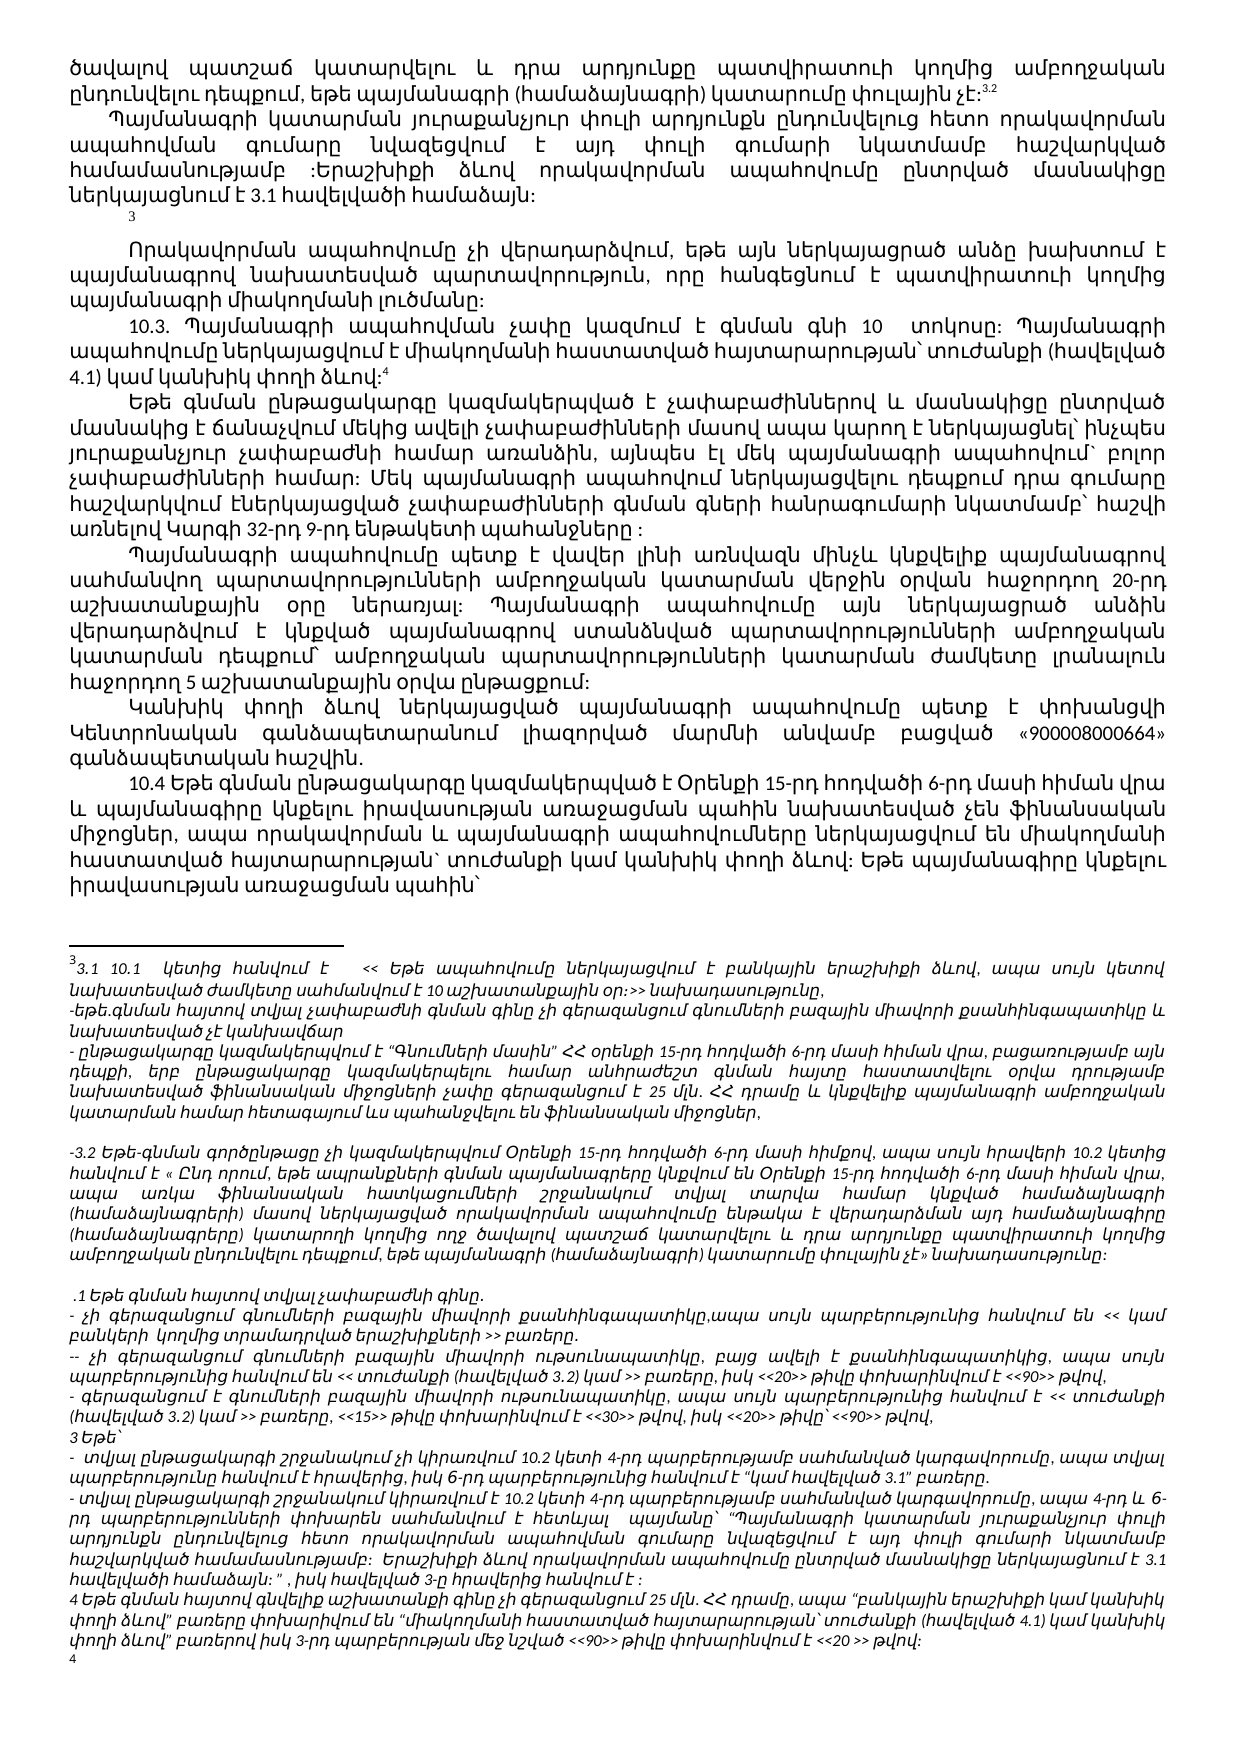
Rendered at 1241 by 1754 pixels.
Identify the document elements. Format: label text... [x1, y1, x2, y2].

text 10.3. Պայմանագրի ապահովման չափը կազմում է գնման գնի 10 տոկոսը: Պայմանագրի ապահովումը ներկայացվում է միակողմանի հաստատված հայտարարության՝ տուժանքի (հավելված 4.1) կամ կանխիկ փողի ձևով: [69, 313, 1167, 389]
text Որակավորման ապահովումը չի վերադարձվում, եթե այն ներկայացրած անձը խախտում է պայմանագրով նախատեսված պարտավորություն, որը հանգեցնում է պատվիրատուի կողմից պայմանագրի միակողմանի լուծմանը: [69, 237, 1167, 313]
text Պայմանագրի կատարման յուրաքանչյուր փուլի արդյունքն ընդունվելուց հետո որակավորման ապահովման գումարը նվազեցվում է այդ փուլի գումարի նկատմամբ հաշվարկված համամասնությամբ :Երաշխիքի ձևով որակավորման ապահովումը ընտրված մասնակիցը ներկայացնում է 3.1 հավելվածի համաձայն: [69, 106, 1167, 208]
text Եթե գնման ընթացակարգը կազմակերպված է չափաբաժիններով և մասնակիցը ընտրված մասնակից է ճանաչվում մեկից ավելի չափաբաժինների մասով ապա կարող է ներկայացնել՝ ինչպես յուրաքանչյուր չափաբաժնի համար առանձին, այնպես էլ մեկ պայմանագրի ապահովում` բոլոր չափաբաժինների համար: Մեկ պայմանագրի ապահովում ներկայացվելու դեպքում դրա գումարը հաշվարկվում էներկայացված չափաբաժինների գնման գների հանրագումարի նկատմամբ՝ հաշվի առնելով Կարգի 32-րդ 9-րդ ենթակետի պահանջները : [69, 389, 1167, 542]
text Պայմանագրի ապահովումը պետք է վավեր լինի առնվազն մինչև կնքվելիք պայմանագրով սահմանվող պարտավորությունների ամբողջական կատարման վերջին օրվան հաջորդող 20-րդ աշխատանքային օրը ներառյալ: Պայմանագրի ապահովումը այն ներկայացրած անձին վերադարձվում է կնքված պայմանագրով ստանձնված պարտավորությունների ամբողջական կատարման դեպքում՝ ամբողջական պարտավորությունների կատարման ժամկետը լրանալուն հաջորդող 5 աշխատանքային օրվա ընթացքում: [69, 542, 1167, 694]
text Կանխիկ փողի ձևով ներկայացված պայմանագրի ապահովումը պետք է փոխանցվի Կենտրոնական գանձապետարանում լիազորված մարմնի անվամբ բացված «900008000664» գանձապետական հաշվին. [69, 694, 1167, 771]
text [69, 56, 1167, 106]
text 10.4 Եթե գնման ընթացակարգը կազմակերպված է Օրենքի 15-րդ հոդվածի 6-րդ մասի հիման վրա և պայմանագիրը կնքելու իրավասության առաջացման պահին նախատեսված չեն ֆինանսական միջոցներ, ապա որակավորման և պայմանագրի ապահովումները ներկայացվում են միակողմանի հաստատված հայտարարության` տուժանքի կամ կանխիկ փողի ձևով: Եթե պայմանագիրը կնքելու իրավասության առաջացման պահին՝ [69, 771, 1167, 898]
